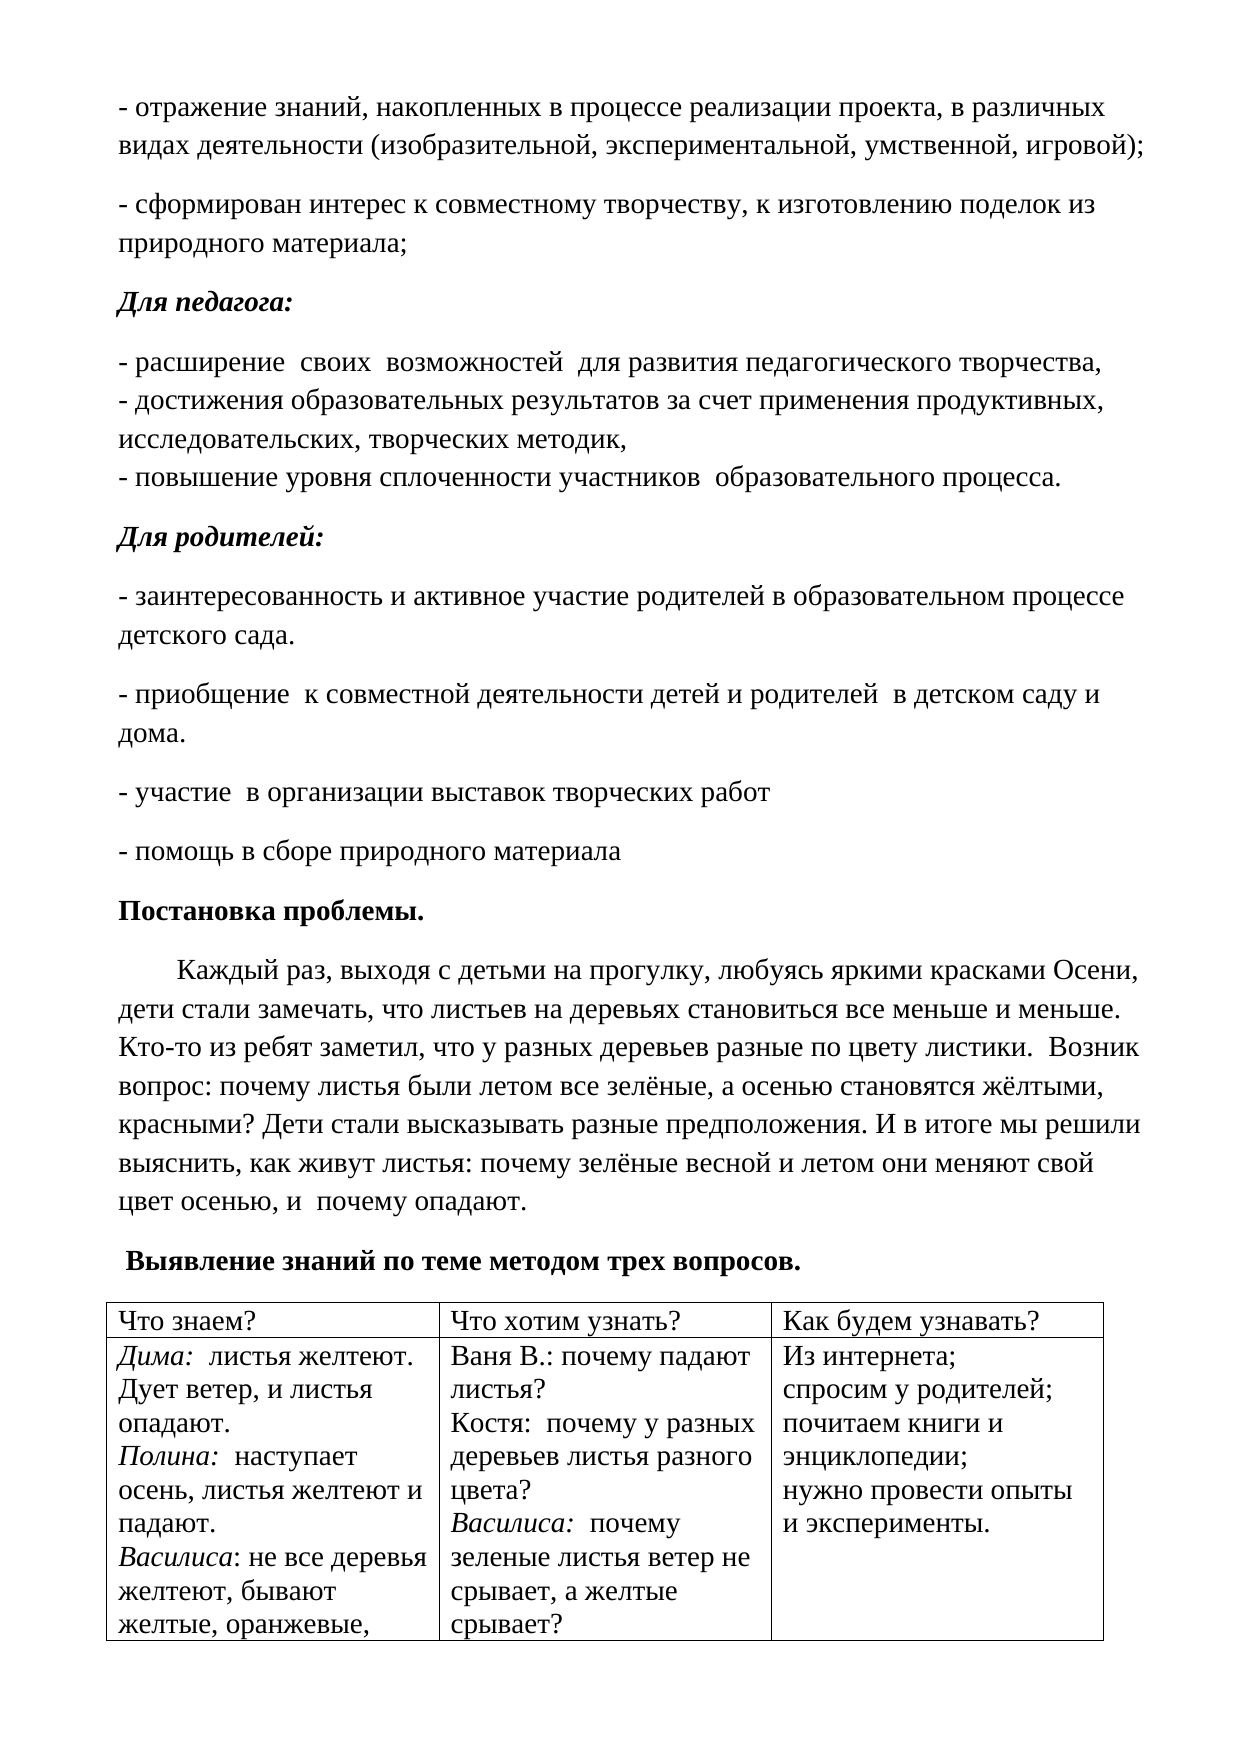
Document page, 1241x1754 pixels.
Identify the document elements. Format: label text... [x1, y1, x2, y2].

text - отражение знаний, накопленных в процессе реализации проекта, в различных видах деятельности (изобразительной, экспериментальной, умственной, игровой); [118, 89, 1152, 161]
table_header Что знаем? [107, 1303, 439, 1337]
text - заинтересованность и активное участие родителей в образовательном процессе детского сада. [118, 578, 1152, 650]
table_header Что хотим узнать? [440, 1303, 771, 1337]
text Выявление знаний по теме методом трех вопросов. [118, 1243, 1152, 1276]
text Каждый раз, выходя с детьми на прогулку, любуясь яркими красками Осени, дети стали замечать, что листьев на деревьях становиться все меньше и меньше. Кто-то из ребят заметил, что у разных деревьев разные по цвету листики. Возник вопрос: почему листья были летом все зелёные, а осенью становятся жёлтыми, красными? Дети стали высказывать разные предположения. И в итоге мы решили выяснить, как живут листья: почему зелёные весной и летом они меняют свой цвет осенью, и почему опадают. [118, 952, 1152, 1217]
text - помощь в сборе природного материала [118, 833, 1152, 867]
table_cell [107, 1338, 439, 1640]
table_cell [772, 1338, 1103, 1640]
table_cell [440, 1338, 771, 1640]
text Постановка проблемы. [118, 893, 1152, 926]
text Для педагога: [118, 284, 1152, 318]
text Для родителей: [118, 519, 1152, 552]
text - сформирован интерес к совместному творчеству, к изготовлению поделок из природного материала; [118, 187, 1152, 259]
text - приобщение к совместной деятельности детей и родителей в детском саду и дома. [118, 676, 1152, 748]
text - расширение своих возможностей для развития педагогического творчества, - достижения образовательных результатов за счет применения продуктивных, исследовательских, творческих методик, - повышение уровня сплоченности участников образовательного процесса. [118, 344, 1152, 493]
table_header Как будем узнавать? [772, 1303, 1103, 1337]
text - участие в организации выставок творческих работ [118, 774, 1152, 808]
